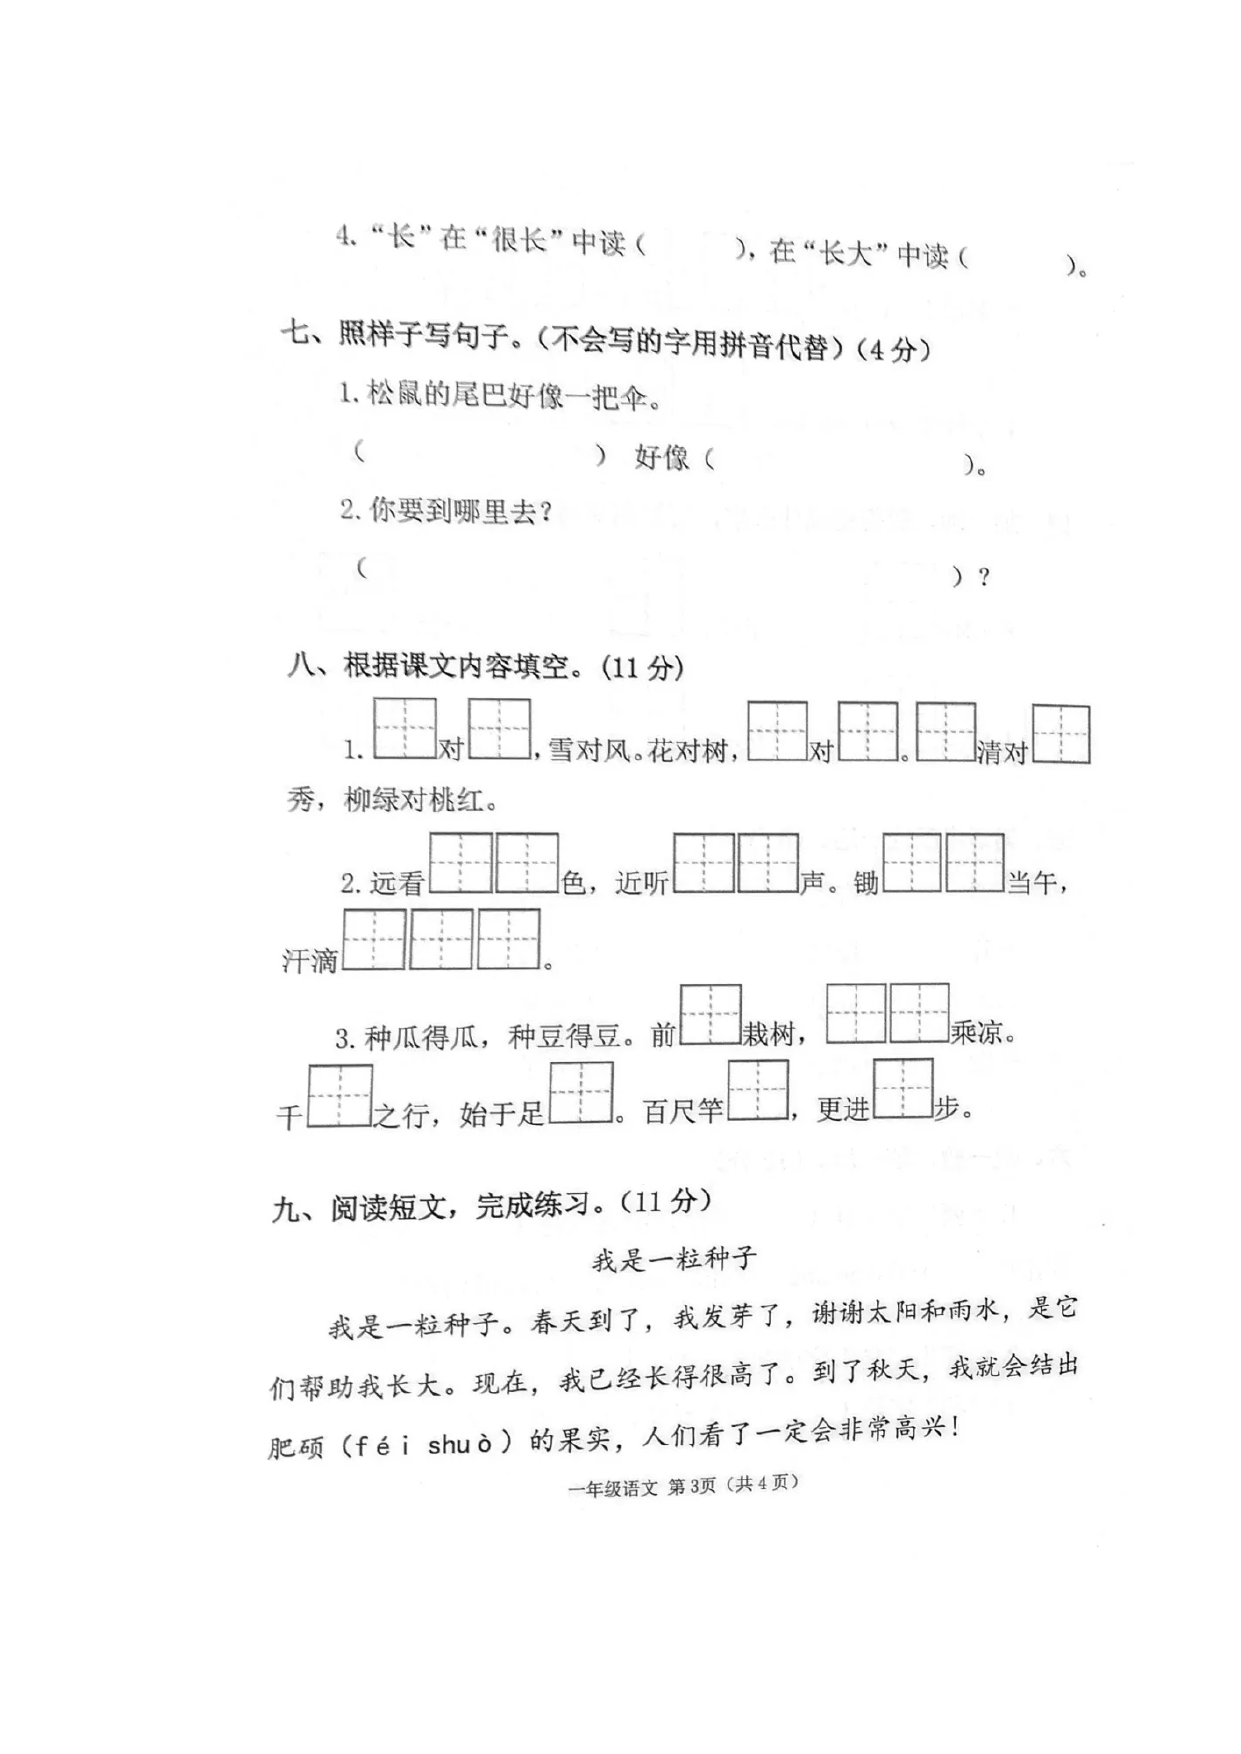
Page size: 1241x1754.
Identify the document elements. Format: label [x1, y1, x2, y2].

picture [187, 162, 1134, 1566]
